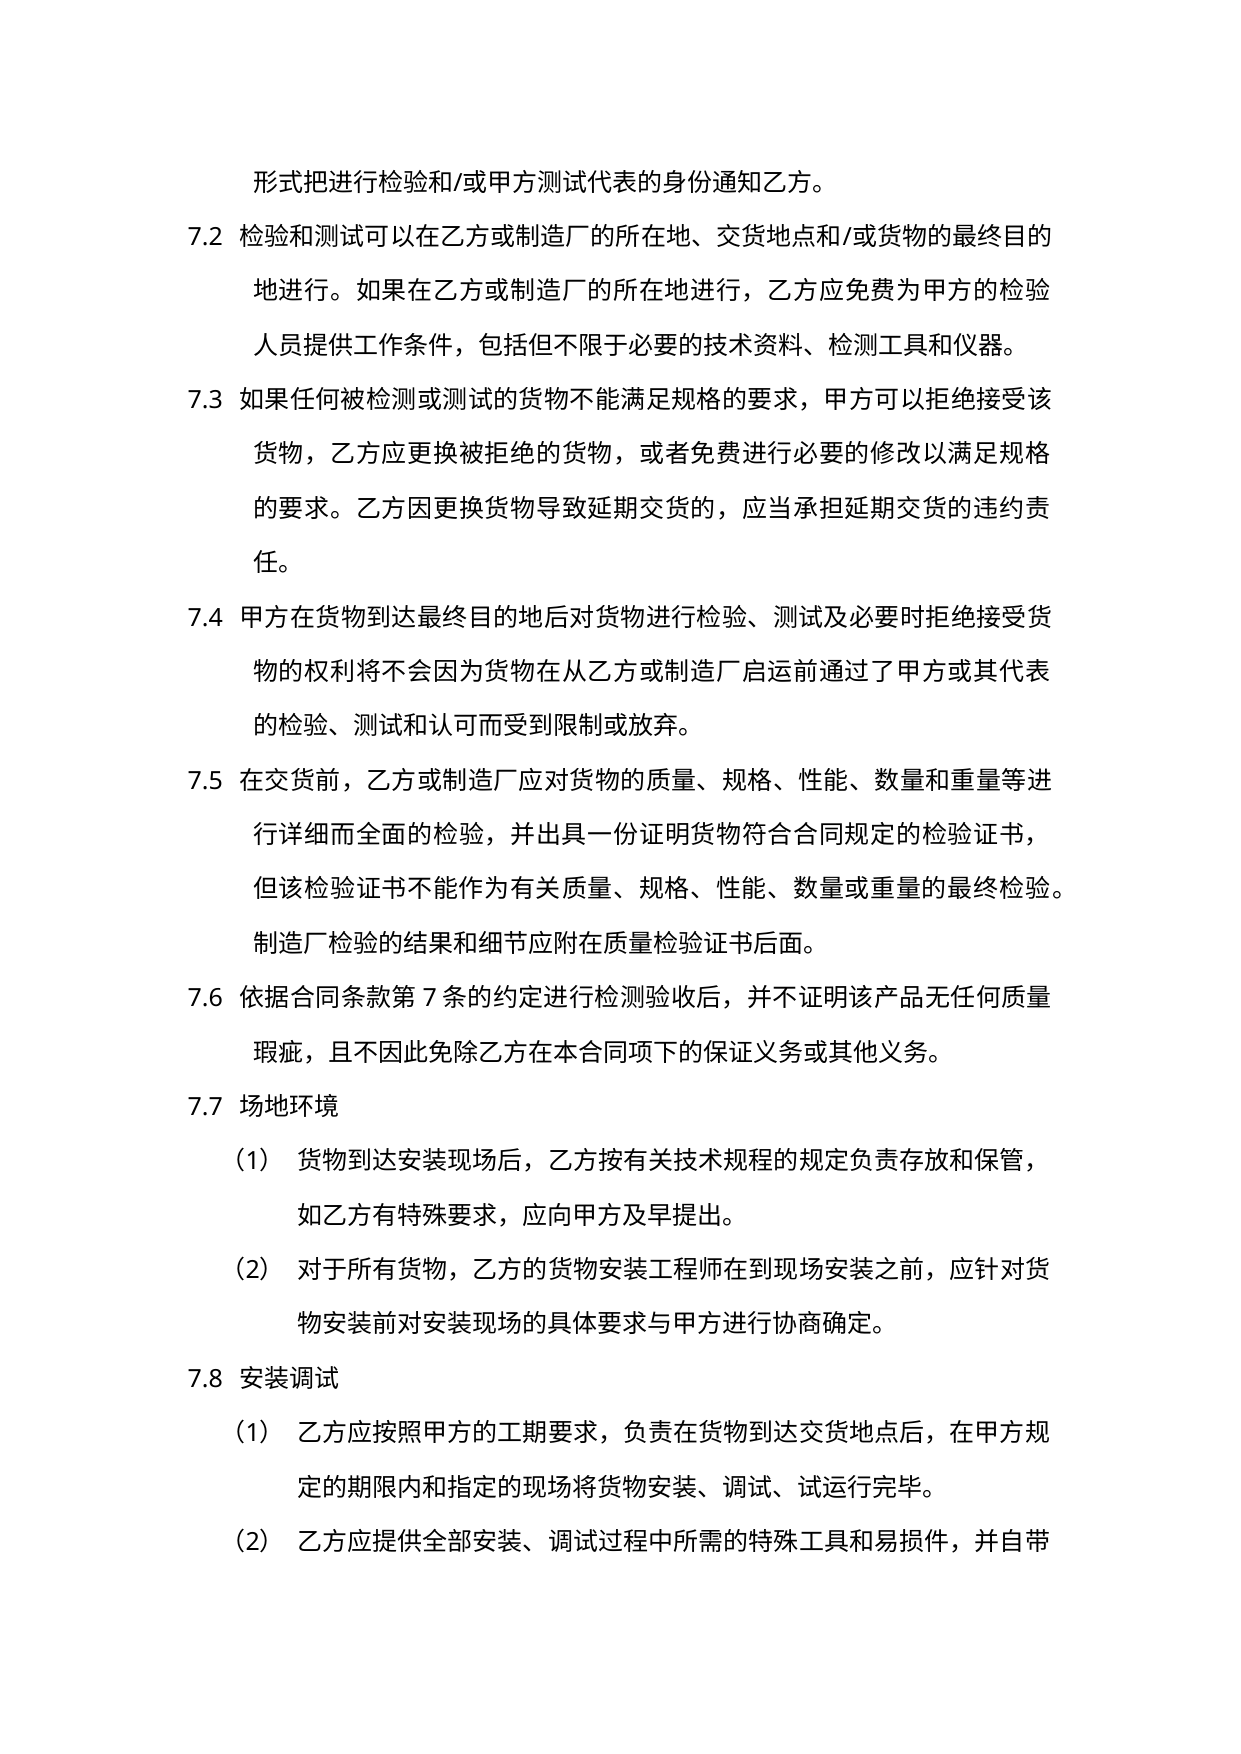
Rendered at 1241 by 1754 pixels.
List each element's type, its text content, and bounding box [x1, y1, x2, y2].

list 乙方应按照甲方的工期要求，负责在货物到达交货地点后，在甲方规定的期限内和指定的现场将货物安装、调试、试运行完毕。 [220, 1413, 1053, 1503]
list 场地环境 [187, 1086, 1053, 1123]
list 安装调试 [187, 1358, 1053, 1394]
list 甲方在货物到达最终目的地后对货物进行检验、测试及必要时拒绝接受货物的权利将不会因为货物在从乙方或制造厂启运前通过了甲方或其代表的检验、测试和认可而受到限制或放弃。 [187, 597, 1053, 742]
list 检验和测试可以在乙方或制造厂的所在地、交货地点和/或货物的最终目的地进行。如果在乙方或制造厂的所在地进行，乙方应免费为甲方的检验人员提供工作条件，包括但不限于必要的技术资料、检测工具和仪器。 [187, 216, 1053, 361]
list 依据合同条款第7条的约定进行检测验收后，并不证明该产品无任何质量瑕疵，且不因此免除乙方在本合同项下的保证义务或其他义务。 [187, 978, 1053, 1068]
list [187, 162, 1053, 198]
list 如果任何被检测或测试的货物不能满足规格的要求，甲方可以拒绝接受该货物，乙方应更换被拒绝的货物，或者免费进行必要的修改以满足规格的要求。乙方因更换货物导致延期交货的，应当承担延期交货的违约责任。 [187, 379, 1053, 579]
list 对于所有货物，乙方的货物安装工程师在到现场安装之前，应针对货物安装前对安装现场的具体要求与甲方进行协商确定。 [220, 1249, 1053, 1340]
list 在交货前，乙方或制造厂应对货物的质量、规格、性能、数量和重量等进行详细而全面的检验，并出具一份证明货物符合合同规定的检验证书，但该检验证书不能作为有关质量、规格、性能、数量或重量的最终检验。制造厂检验的结果和细节应附在质量检验证书后面。 [187, 760, 1053, 959]
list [220, 1521, 1053, 1558]
list 货物到达安装现场后，乙方按有关技术规程的规定负责存放和保管，如乙方有特殊要求，应向甲方及早提出。 [220, 1141, 1053, 1231]
